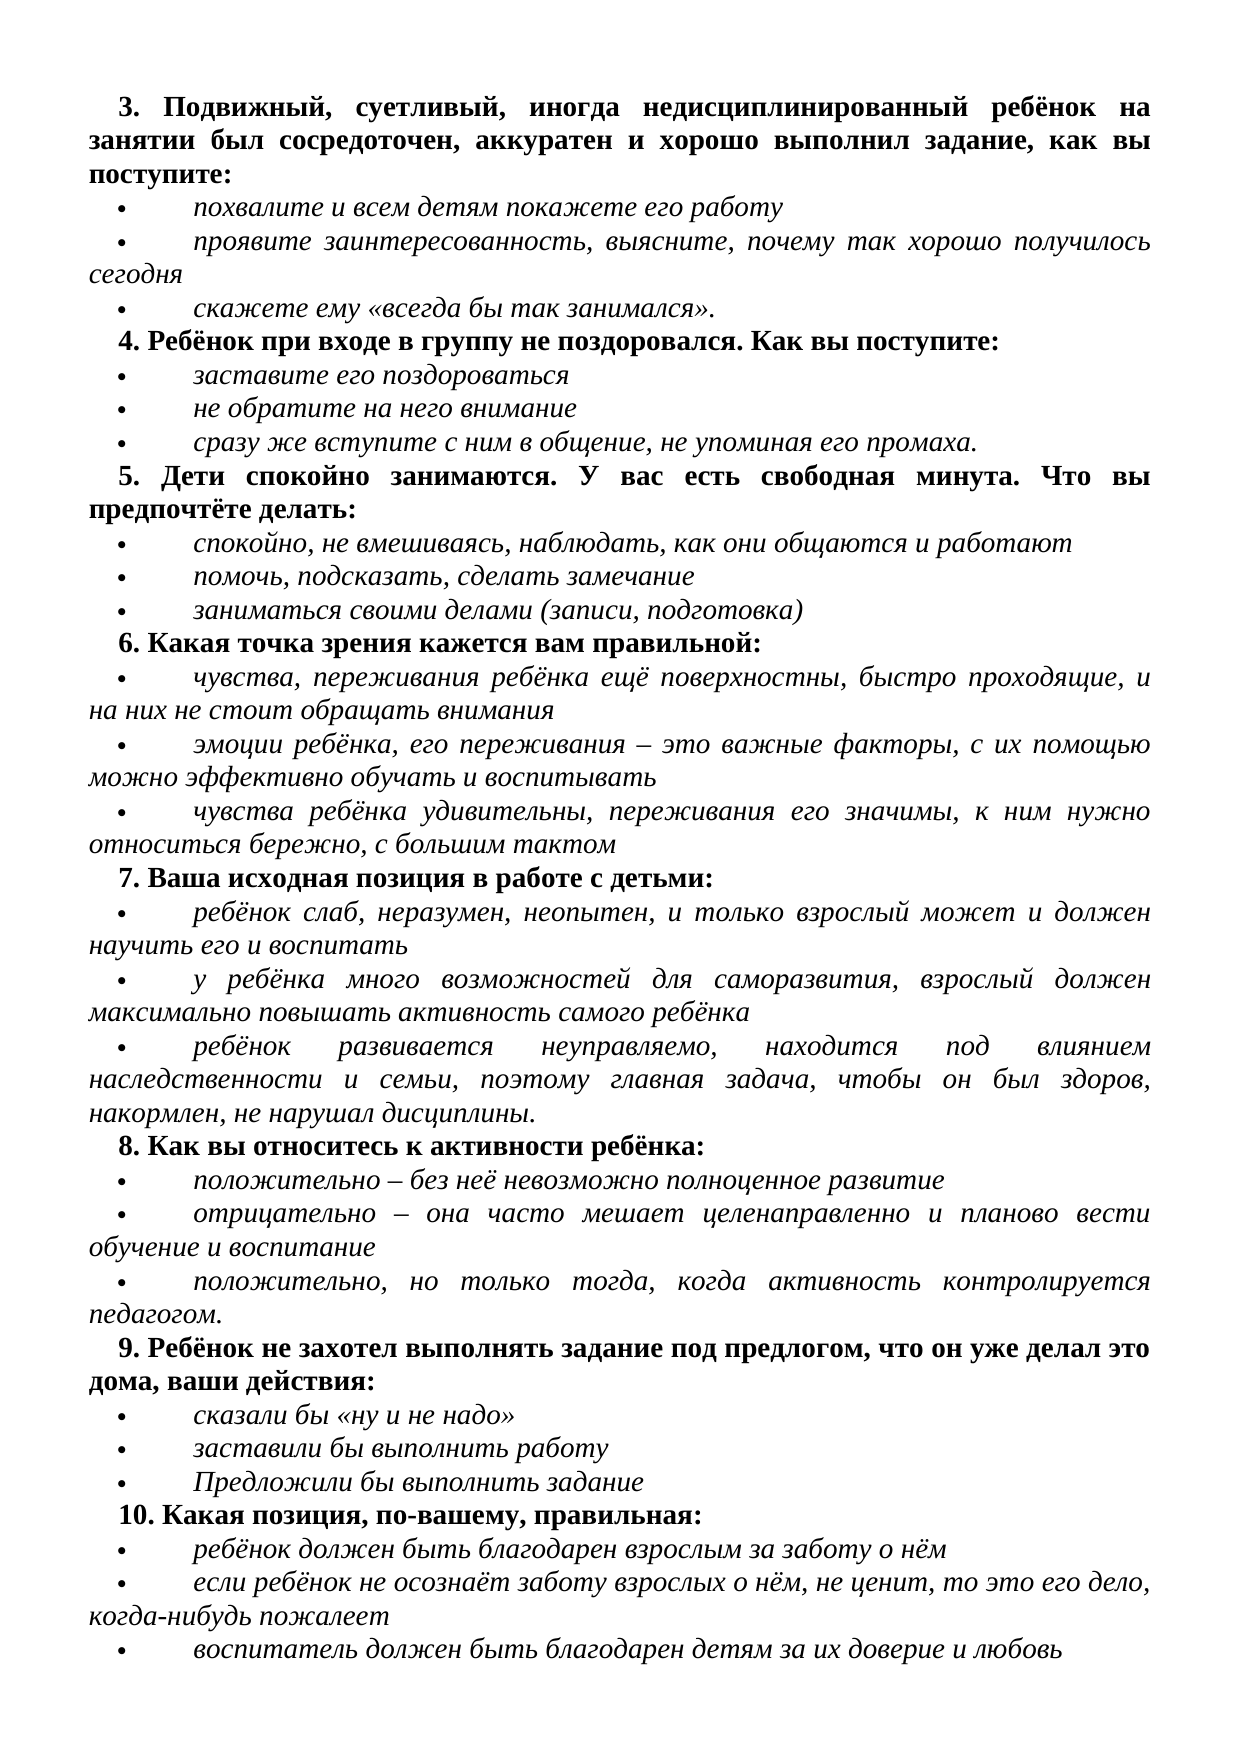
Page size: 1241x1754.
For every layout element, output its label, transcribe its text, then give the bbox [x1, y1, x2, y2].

list отрицательно – она часто мешает целенаправленно и планово вести обучение и воспитание [88, 1196, 1152, 1263]
list ребёнок слаб, неразумен, неопытен, и только взрослый может и должен научить его и воспитать [88, 894, 1152, 961]
text 6. Какая точка зрения кажется вам правильной: [88, 625, 1152, 659]
list положительно, но только тогда, когда активность контролируется педагогом. [88, 1263, 1152, 1330]
list положительно – без неё невозможно полноценное развитие [88, 1162, 1152, 1196]
text 4. Ребёнок при входе в группу не поздоровался. Как вы поступите: [88, 323, 1152, 357]
text 5. Дети спокойно занимаются. У вас есть свободная минута. Что вы предпочтёте делать: [88, 458, 1152, 525]
text 9. Ребёнок не захотел выполнять задание под предлогом, что он уже делал это дома, ваши действия: [88, 1330, 1152, 1397]
list сразу же вступите с ним в общение, не упоминая его промаха. [88, 424, 1152, 458]
text 3. Подвижный, суетливый, иногда недисциплинированный ребёнок на занятии был сосредоточен, аккуратен и хорошо выполнил задание, как вы поступите: [88, 89, 1152, 189]
list воспитатель должен быть благодарен детям за их доверие и любовь [88, 1632, 1152, 1665]
list ребёнок развивается неуправляемо, находится под влиянием наследственности и семьи, поэтому главная задача, чтобы он был здоров, накормлен, не нарушал дисциплины. [88, 1028, 1152, 1128]
list заставите его поздороваться [88, 357, 1152, 391]
list похвалите и всем детям покажете его работу [88, 189, 1152, 223]
text 8. Как вы относитесь к активности ребёнка: [88, 1128, 1152, 1162]
list сказали бы «ну и не надо» [88, 1397, 1152, 1430]
list заниматься своими делами (записи, подготовка) [88, 592, 1152, 625]
list помочь, подсказать, сделать замечание [88, 558, 1152, 592]
list если ребёнок не осознаёт заботу взрослых о нём, не ценит, то это его дело, когда-нибудь пожалеет [88, 1564, 1152, 1632]
list у ребёнка много возможностей для саморазвития, взрослый должен максимально повышать активность самого ребёнка [88, 961, 1152, 1028]
text 10. Какая позиция, по-вашему, правильная: [88, 1497, 1152, 1531]
list заставили бы выполнить работу [88, 1430, 1152, 1464]
text 7. Ваша исходная позиция в работе с детьми: [88, 860, 1152, 894]
list ребёнок должен быть благодарен взрослым за заботу о нём [88, 1531, 1152, 1564]
list эмоции ребёнка, его переживания – это важные факторы, с их помощью можно эффективно обучать и воспитывать [88, 726, 1152, 793]
list Предложили бы выполнить задание [88, 1464, 1152, 1497]
list не обратите на него внимание [88, 391, 1152, 424]
list скажете ему «всегда бы так занимался». [88, 290, 1152, 323]
list чувства ребёнка удивительны, переживания его значимы, к ним нужно относиться бережно, с большим тактом [88, 793, 1152, 860]
list проявите заинтересованность, выясните, почему так хорошо получилось сегодня [88, 223, 1152, 290]
list чувства, переживания ребёнка ещё поверхностны, быстро проходящие, и на них не стоит обращать внимания [88, 659, 1152, 726]
list спокойно, не вмешиваясь, наблюдать, как они общаются и работают [88, 525, 1152, 558]
